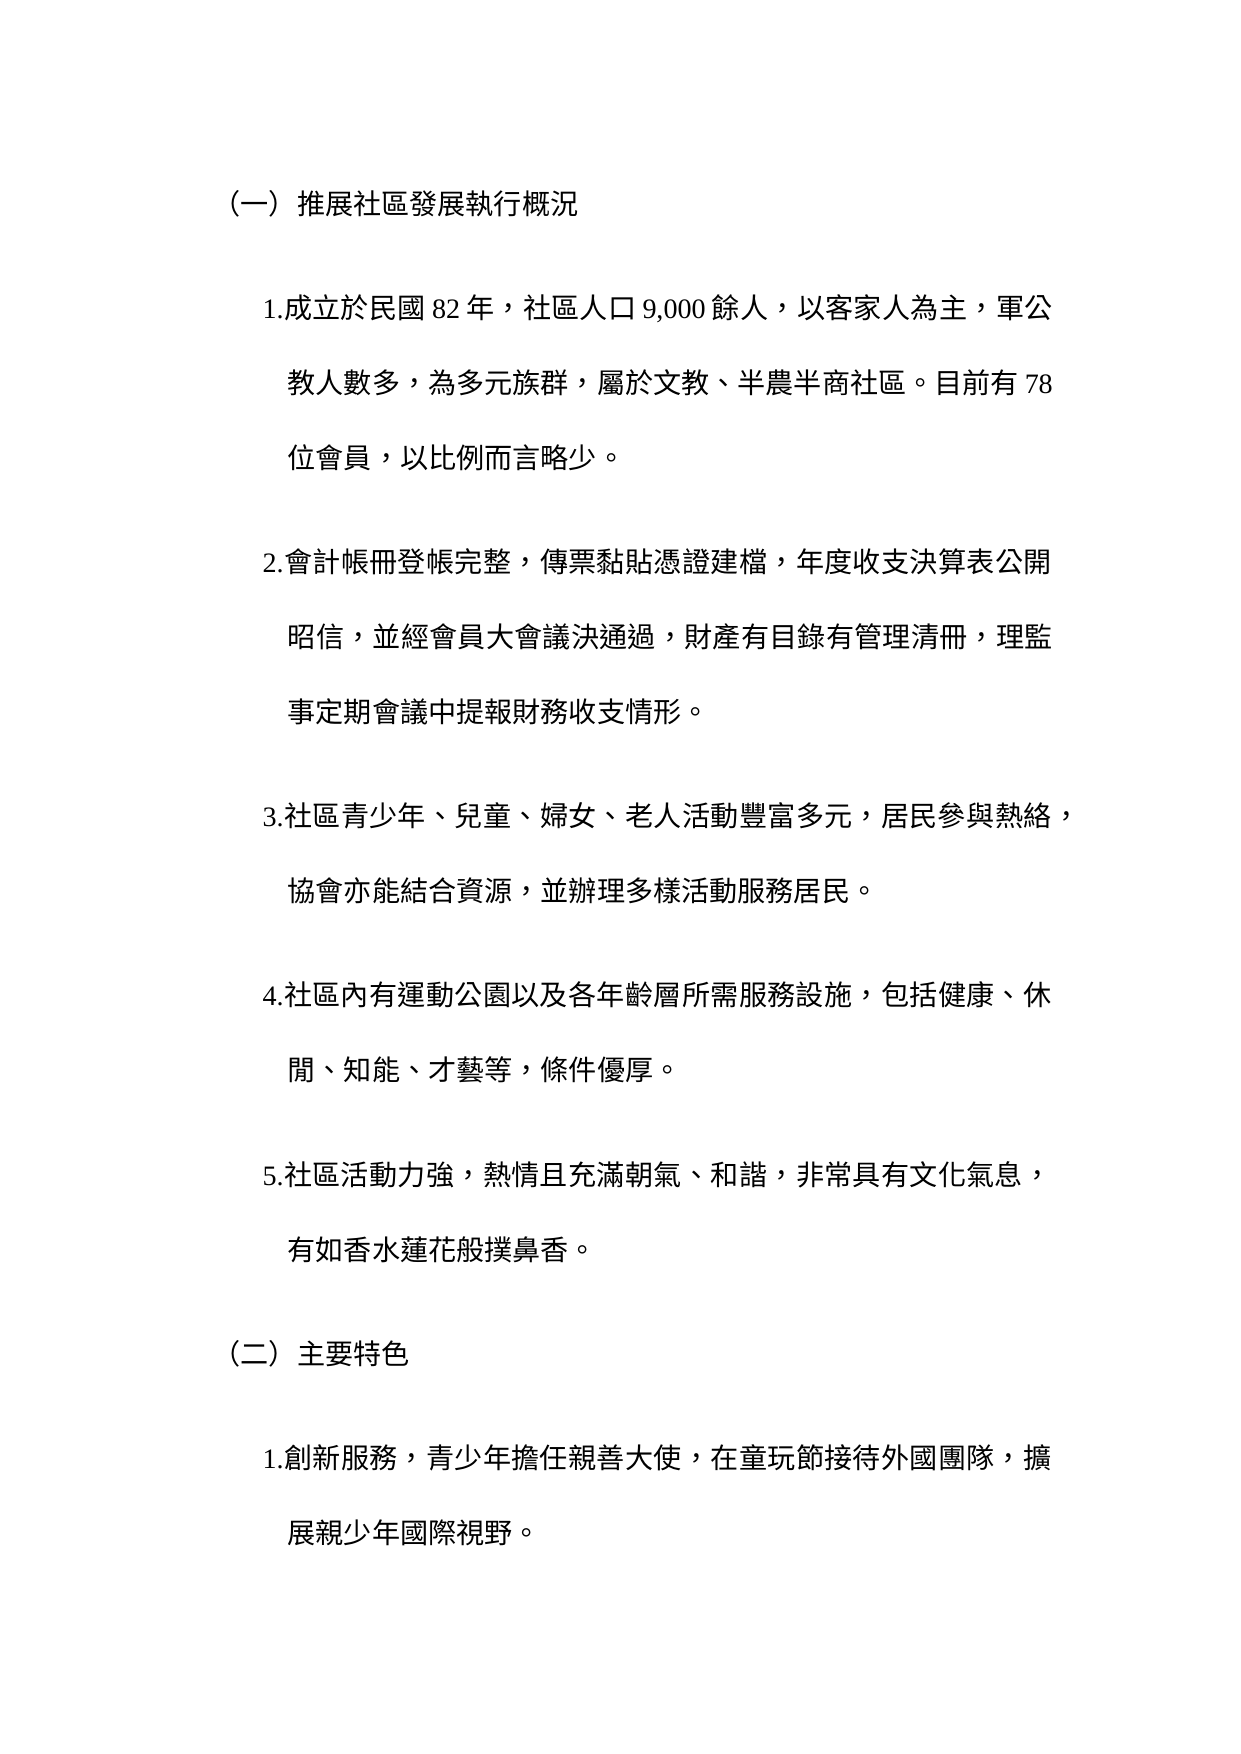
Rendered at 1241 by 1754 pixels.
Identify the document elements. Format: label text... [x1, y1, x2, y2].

text （二）主要特色 [187, 1314, 1053, 1389]
text 1.創新服務，青少年擔任親善大使，在童玩節接待外國團隊，擴展親少年國際視野。 [262, 1419, 1053, 1569]
text 4.社區內有運動公園以及各年齡層所需服務設施，包括健康、休閒、知能、才藝等，條件優厚。 [262, 956, 1053, 1106]
text （一）推展社區發展執行概況 [187, 164, 1053, 239]
text 5.社區活動力強，熱情且充滿朝氣、和諧，非常具有文化氣息，有如香水蓮花般撲鼻香。 [262, 1135, 1053, 1285]
text 3.社區青少年、兒童、婦女、老人活動豐富多元，居民參與熱絡，協會亦能結合資源，並辦理多樣活動服務居民。 [262, 777, 1053, 927]
text 1.成立於民國82年，社區人口9,000餘人，以客家人為主，軍公教人數多，為多元族群，屬於文教、半農半商社區。目前有78位會員，以比例而言略少。 [262, 269, 1053, 494]
text 2.會計帳冊登帳完整，傳票黏貼憑證建檔，年度收支決算表公開昭信，並經會員大會議決通過，財產有目錄有管理清冊，理監事定期會議中提報財務收支情形。 [262, 523, 1053, 748]
